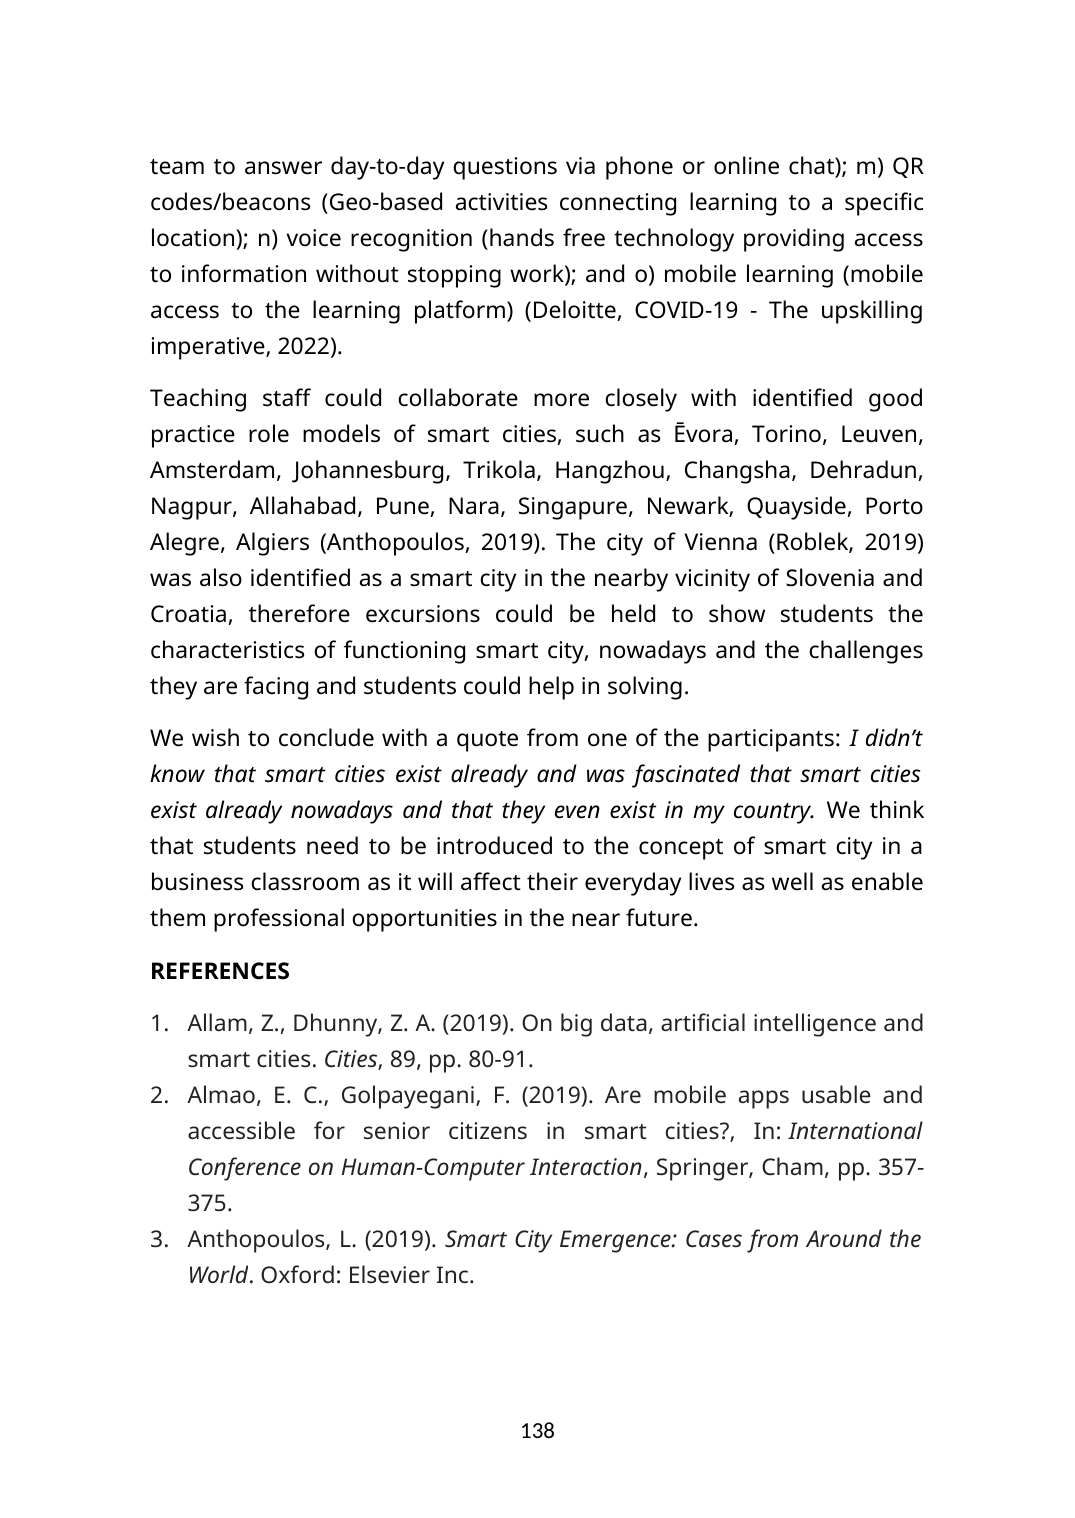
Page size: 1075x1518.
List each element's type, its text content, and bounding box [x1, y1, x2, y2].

list Allam, Z., Dhunny, Z. A. (2019). On big data, artificial intelligence and smart cities. Cities, 89, pp. 80-91. [150, 1007, 925, 1074]
text Teaching staff could collaborate more closely with identified good practice role models of smart cities, such as Ēvora, Torino, Leuven, Amsterdam, Johannesburg, Trikola, Hangzhou, Changsha, Dehradun, Nagpur, Allahabad, Pune, Nara, Singapure, Newark, Quayside, Porto Alegre, Algiers (Anthopoulos, 2019). The city of Vienna (Roblek, 2019) was also identified as a smart city in the nearby vicinity of Slovenia and Croatia, therefore excursions could be held to show students the characteristics of functioning smart city, nowadays and the challenges they are facing and students could help in solving. [150, 382, 925, 701]
text REFERENCES [150, 955, 925, 986]
list Almao, E. C., Golpayegani, F. (2019). Are mobile apps usable and accessible for senior citizens in smart cities?, In: International Conference on Human-Computer Interaction, Springer, Cham, pp. 357-375. [150, 1079, 925, 1218]
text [150, 150, 925, 361]
text We wish to conclude with a quote from one of the participants: I didn’t know that smart cities exist already and was fascinated that smart cities exist already nowadays and that they even exist in my country. We think that students need to be introduced to the concept of smart city in a business classroom as it will affect their everyday lives as well as enable them professional opportunities in the near future. [150, 722, 925, 933]
list Anthopoulos, L. (2019). Smart City Emergence: Cases from Around the World. Oxford: Elsevier Inc. [150, 1223, 925, 1290]
